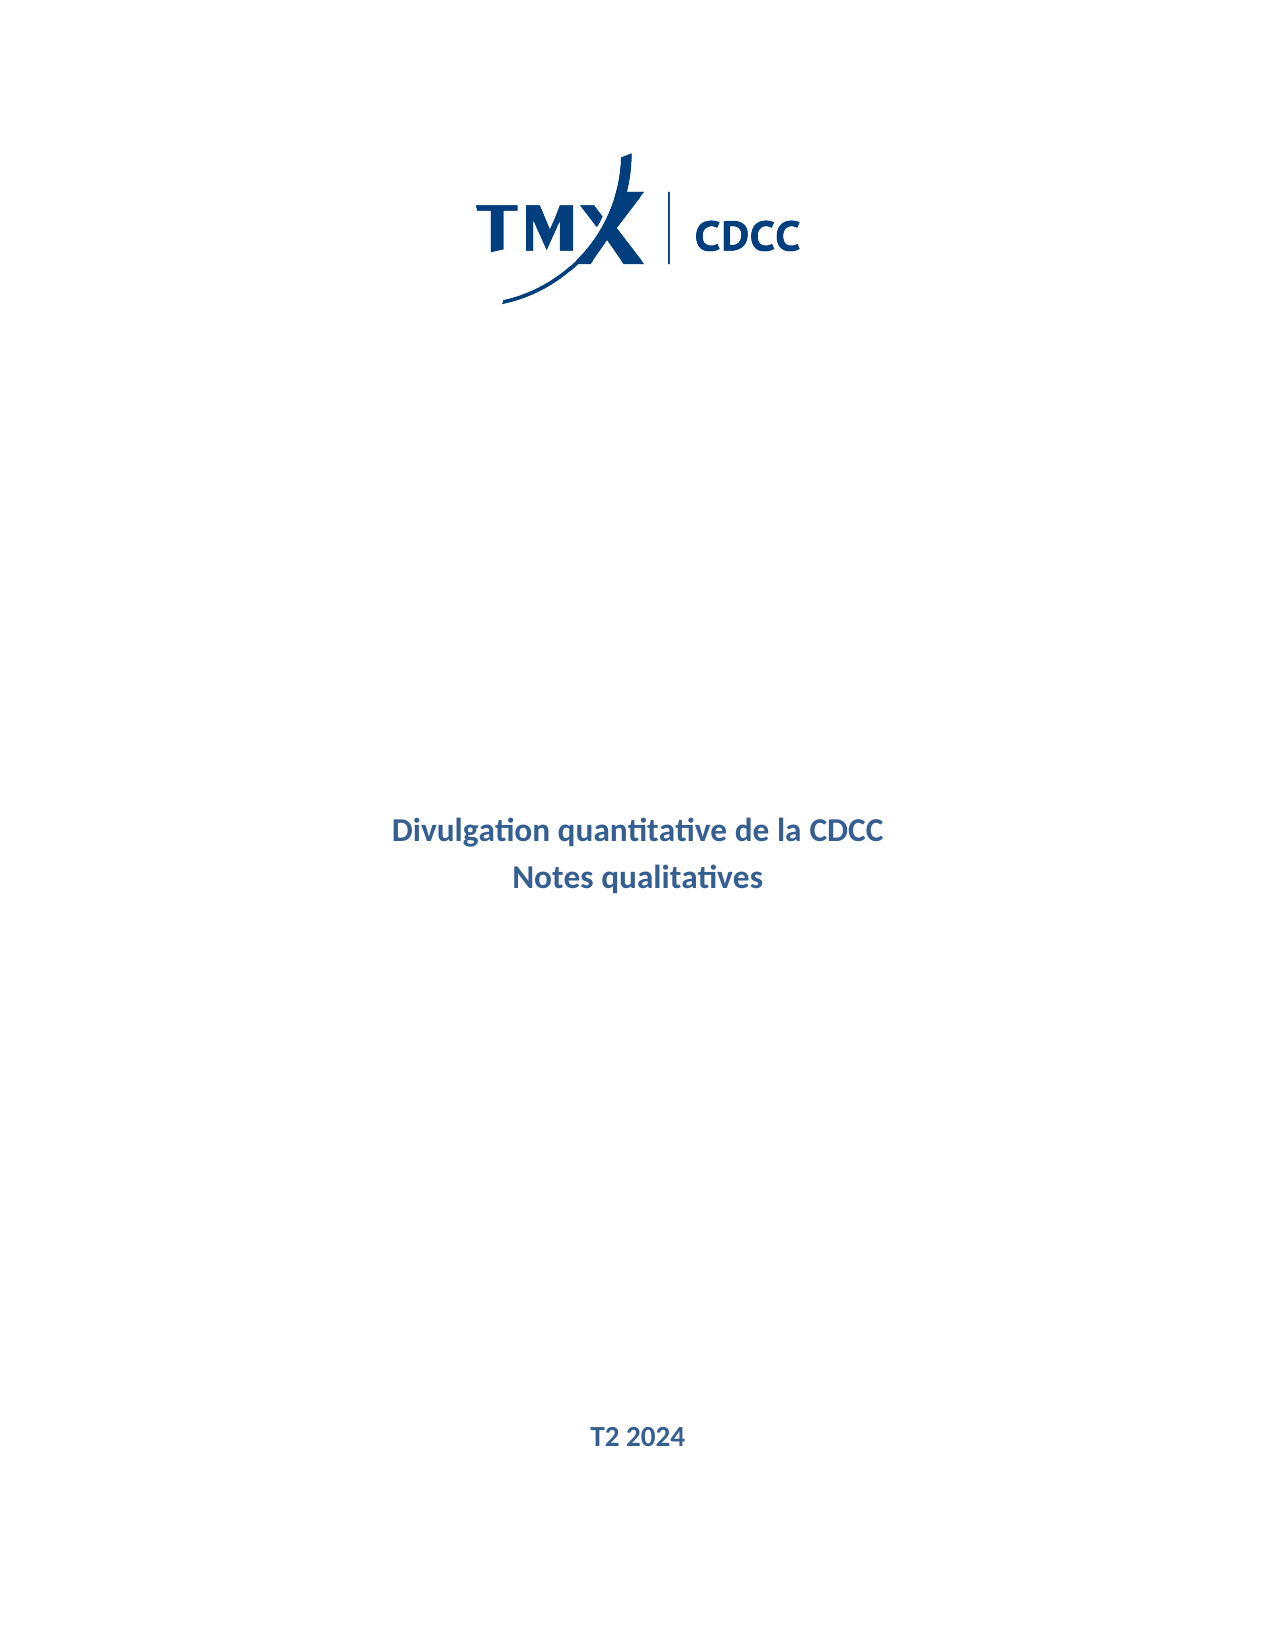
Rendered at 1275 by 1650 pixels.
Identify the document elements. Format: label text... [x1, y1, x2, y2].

picture [435, 135, 840, 323]
text T2 2024 [135, 1418, 1140, 1454]
text Divulgation quantitative de la CDCC [135, 809, 1140, 850]
text Notes qualitatives [135, 856, 1140, 897]
